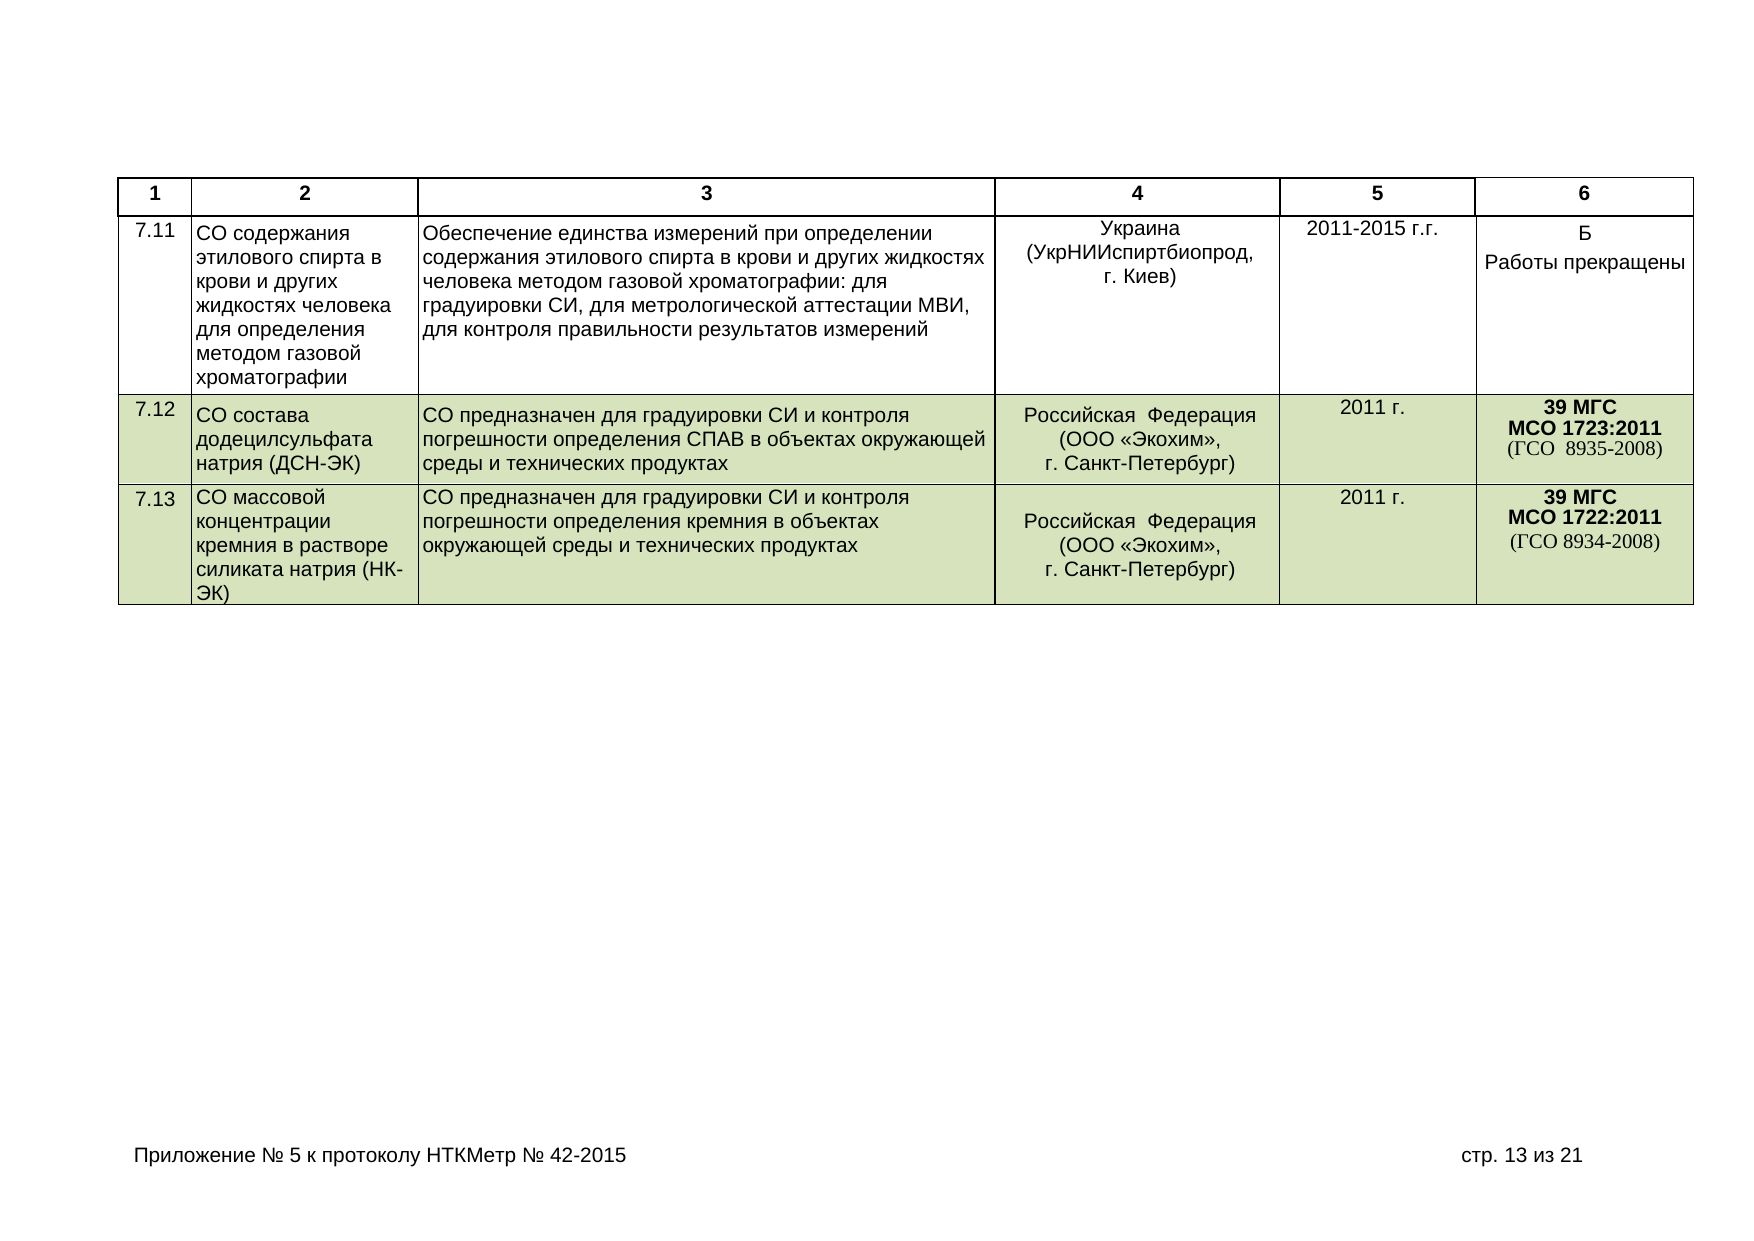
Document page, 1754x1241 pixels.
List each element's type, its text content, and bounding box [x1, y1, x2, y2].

table_cell 39 МГС МСО 1722:2011 (ГСО 8934-2008) [1477, 485, 1693, 604]
table_cell Обеспечение единства измерений при определении содержания этилового спирта в крови и других жидкостях человека методом газовой хроматографии: для градуировки СИ, для метрологической аттестации МВИ, для контроля правильности результатов измерений [419, 217, 994, 394]
table_cell 7.11 [119, 217, 191, 394]
table_cell 2011 г. [1280, 395, 1476, 483]
table_cell 7.13 [119, 485, 191, 604]
table_cell Российская Федерация (ООО «Экохим», г. Санкт-Петербург) [996, 395, 1279, 483]
table_header 6 [1476, 178, 1693, 215]
table_cell Украина (УкрНИИспиртбиопрод, г. Киев) [996, 217, 1279, 394]
table_cell Российская Федерация (ООО «Экохим», г. Санкт-Петербург) [996, 485, 1279, 604]
table_cell 2011 г. [1280, 485, 1476, 604]
table_cell СО содержания этилового спирта в крови и других жидкостях человека для определения методом газовой хроматографии [192, 217, 418, 394]
table_cell СО состава додецилсульфата натрия (ДСН-ЭК) [192, 395, 418, 483]
table_cell СО предназначен для градуировки СИ и контроля погрешности определения СПАВ в объектах окружающей среды и технических продуктах [419, 395, 994, 483]
table_cell 39 МГС МСО 1723:2011 (ГСО 8935-2008) [1477, 395, 1693, 483]
table_header 3 [419, 179, 994, 215]
table_cell 2011-2015 г.г. [1280, 217, 1476, 394]
table_header 2 [192, 179, 417, 215]
table_cell 7.12 [119, 395, 191, 483]
table_header 5 [1281, 179, 1474, 215]
table_cell СО предназначен для градуировки СИ и контроля погрешности определения кремния в объектах окружающей среды и технических продуктах [419, 485, 994, 604]
table_cell СО массовой концентрации кремния в растворе силиката натрия (НК-ЭК) [192, 485, 418, 604]
table_header 4 [996, 179, 1279, 215]
table_cell Б Работы прекращены [1477, 217, 1693, 394]
table_header 1 [119, 179, 191, 215]
